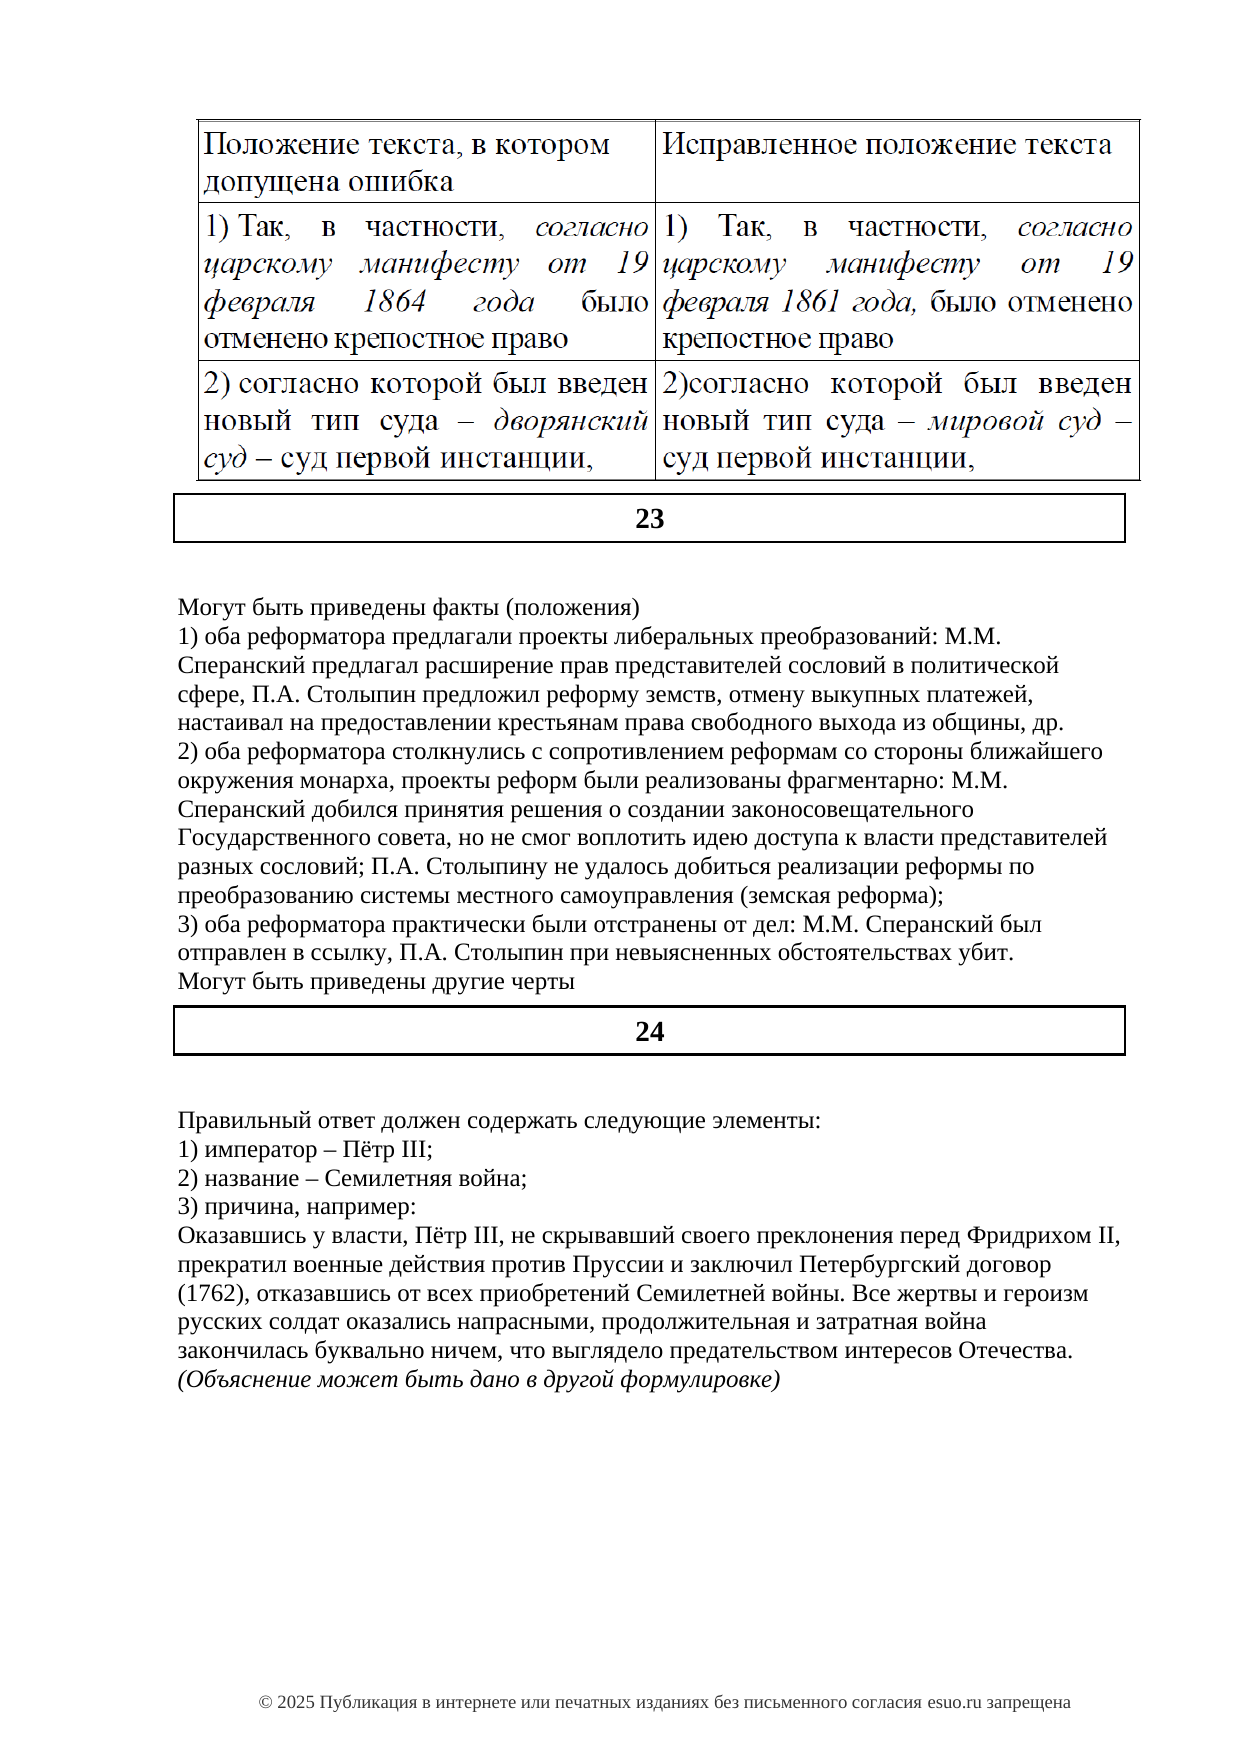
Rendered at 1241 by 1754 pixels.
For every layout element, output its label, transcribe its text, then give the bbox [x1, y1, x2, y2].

picture [196, 118, 1142, 483]
text Правильный ответ должен содержать следующие элементы: 1) император – Пётр III; 2) название – Семилетняя война; 3) причина, например: Оказавшись у власти, Пётр III, не скрывавший своего преклонения перед Фридрихом II, прекратил военные действия против Пруссии и заключил Петербургский договор (1762), отказавшись от всех приобретений Семилетней войны. Все жертвы и героизм русских солдат оказались напрасными, продолжительная и затратная война закончилась буквально ничем, что выглядело предательством интересов Отечества. (Объяснение может быть дано в другой формулировке) [177, 1105, 1122, 1393]
subtitle 24 [175, 1008, 1124, 1053]
text Могут быть приведены факты (положения) 1) оба реформатора предлагали проекты либеральных преобразований: М.М. Сперанский предлагал расширение прав представителей сословий в политической сфере, П.А. Столыпин предложил реформу земств, отмену выкупных платежей, настаивал на предоставлении крестьянам права свободного выхода из общины, др. 2) оба реформатора столкнулись с сопротивлением реформам со стороны ближайшего окружения монарха, проекты реформ были реализованы фрагментарно: М.М. Сперанский добился принятия решения о создании законосовещательного Государственного совета, но не смог воплотить идею доступа к власти представителей разных сословий; П.А. Столыпину не удалось добиться реализации реформы по преобразованию системы местного самоуправления (земская реформа); 3) оба реформатора практически были отстранены от дел: М.М. Сперанский был отправлен в ссылку, П.А. Столыпин при невыясненных обстоятельствах убит. Могут быть приведены другие черты [177, 592, 1122, 995]
subtitle 23 [175, 495, 1124, 541]
